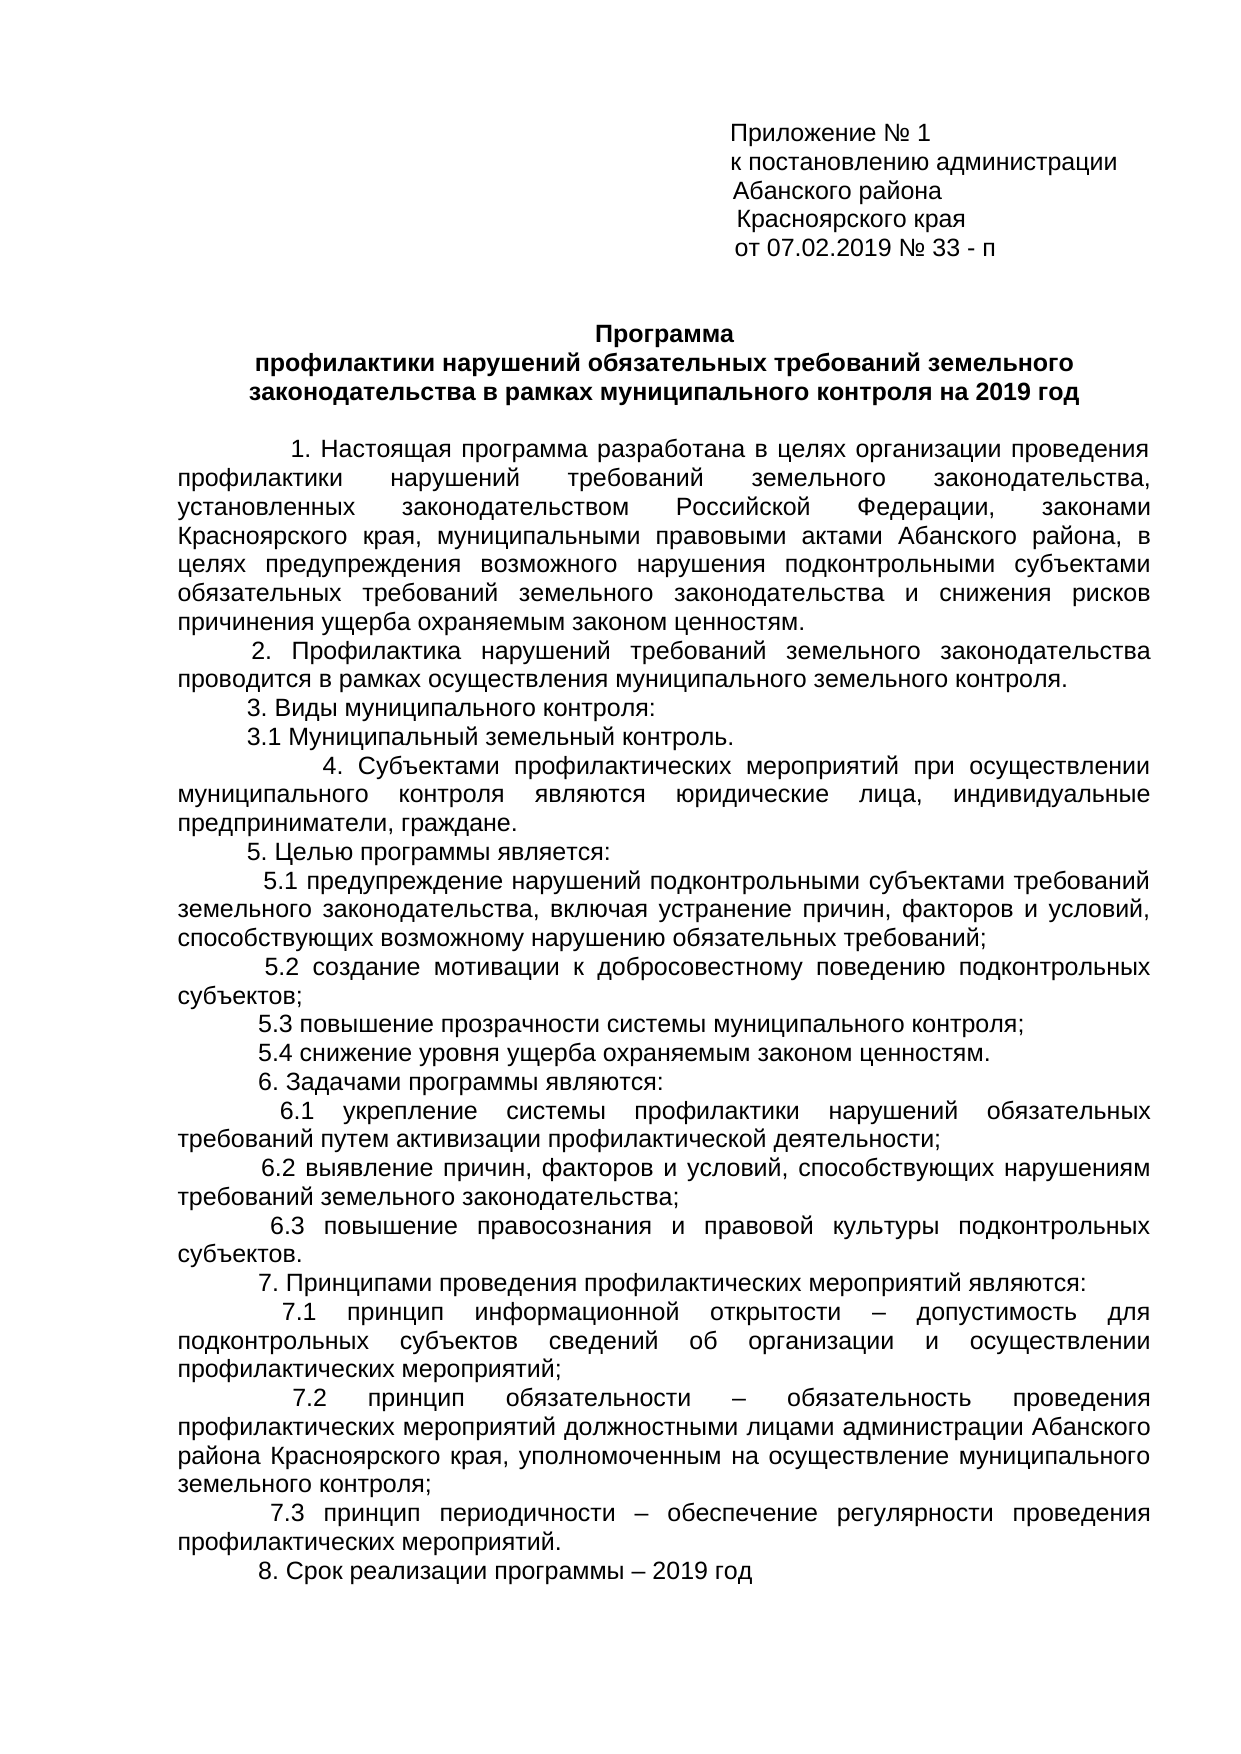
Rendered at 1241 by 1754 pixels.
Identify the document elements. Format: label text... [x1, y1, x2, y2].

text 1. Настоящая программа разработана в целях организации проведения профилактики нарушений требований земельного законодательства, установленных законодательством Российской Федерации, законами Красноярского края, муниципальными правовыми актами Абанского района, в целях предупреждения возможного нарушения подконтрольными субъектами обязательных требований земельного законодательства и снижения рисков причинения ущерба охраняемым законом ценностям. [177, 434, 1152, 636]
text 7.1 принцип информационной открытости – допустимость для подконтрольных субъектов сведений об организации и осуществлении профилактических мероприятий; [177, 1297, 1152, 1383]
text Приложение № 1 [177, 118, 1152, 147]
text 6.3 повышение правосознания и правовой культуры подконтрольных субъектов. [177, 1211, 1152, 1268]
text Программа [177, 319, 1152, 348]
text 5.4 снижение уровня ущерба охраняемым законом ценностям. [177, 1038, 1152, 1067]
text 3. Виды муниципального контроля: [177, 693, 1152, 722]
text 7.2 принцип обязательности – обязательность проведения профилактических мероприятий должностными лицами администрации Абанского района Красноярского края, уполномоченным на осуществление муниципального земельного контроля; [177, 1383, 1152, 1498]
text 5.3 повышение прозрачности системы муниципального контроля; [177, 1009, 1152, 1038]
text 5.2 создание мотивации к добросовестному поведению подконтрольных субъектов; [177, 952, 1152, 1009]
text 5.1 предупреждение нарушений подконтрольными субъектами требований земельного законодательства, включая устранение причин, факторов и условий, способствующих возможному нарушению обязательных требований; [177, 866, 1152, 952]
text 8. Срок реализации программы – 2019 год [177, 1556, 1152, 1584]
text Абанского района [177, 176, 1152, 204]
text 5. Целью программы является: [177, 837, 1152, 866]
text 6.1 укрепление системы профилактики нарушений обязательных требований путем активизации профилактической деятельности; [177, 1096, 1152, 1153]
text 6. Задачами программы являются: [177, 1067, 1152, 1096]
text к постановлению администрации [177, 147, 1152, 176]
text 3.1 Муниципальный земельный контроль. [177, 722, 1152, 751]
text профилактики нарушений обязательных требований земельного законодательства в рамках муниципального контроля на 2019 год [177, 348, 1152, 406]
text 2. Профилактика нарушений требований земельного законодательства проводится в рамках осуществления муниципального земельного контроля. [177, 636, 1152, 693]
text Красноярского края [177, 204, 1152, 233]
text от 07.02.2019 № 33 - п [177, 233, 1152, 262]
text 7.3 принцип периодичности – обеспечение регулярности проведения профилактических мероприятий. [177, 1498, 1152, 1556]
text 7. Принципами проведения профилактических мероприятий являются: [177, 1268, 1152, 1297]
text 6.2 выявление причин, факторов и условий, способствующих нарушениям требований земельного законодательства; [177, 1153, 1152, 1211]
text 4. Субъектами профилактических мероприятий при осуществлении муниципального контроля являются юридические лица, индивидуальные предприниматели, граждане. [177, 751, 1152, 837]
